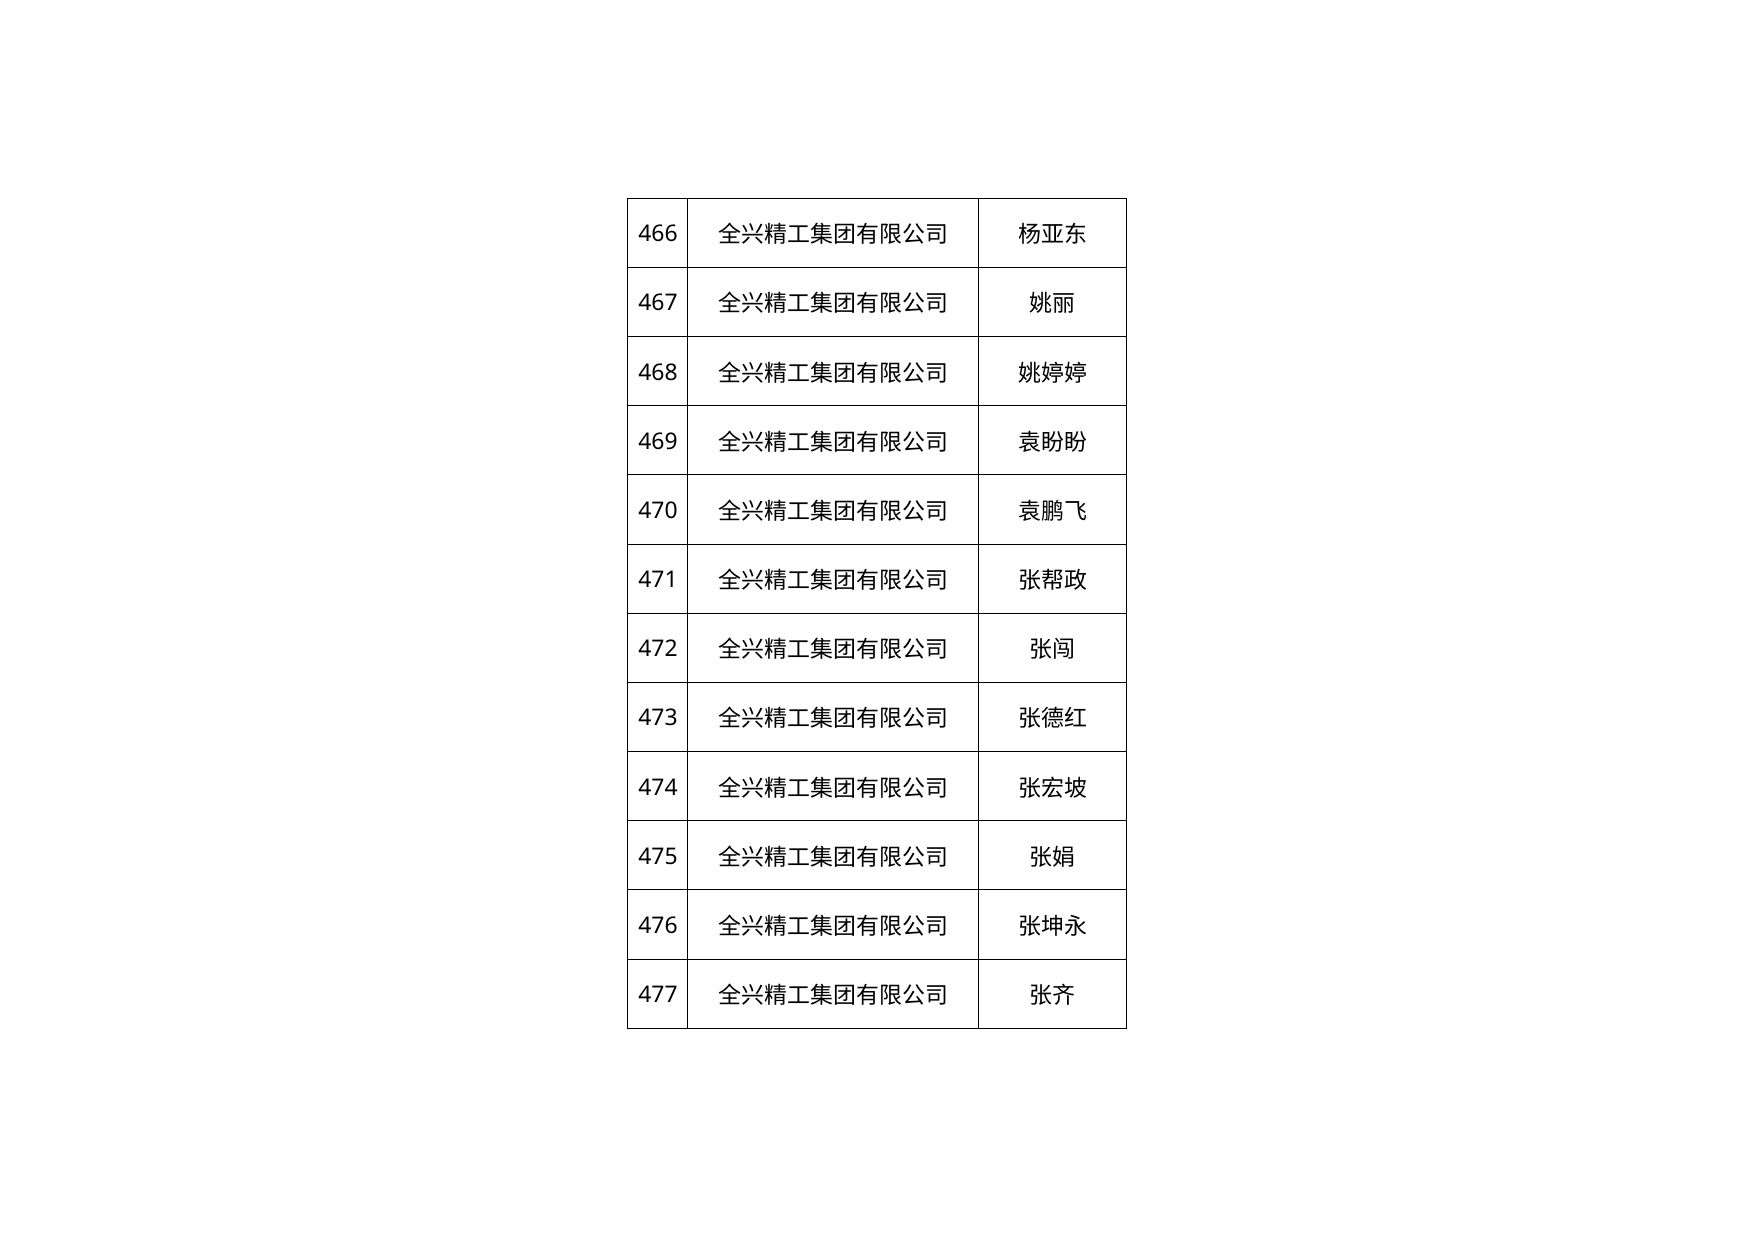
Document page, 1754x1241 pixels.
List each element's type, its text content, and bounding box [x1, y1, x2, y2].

table_cell 袁鹏飞 [979, 475, 1126, 543]
table_cell 477 [628, 960, 687, 1028]
table_cell 470 [628, 475, 687, 543]
table_cell 全兴精工集团有限公司 [688, 614, 978, 682]
table_cell 468 [628, 337, 687, 405]
table_cell 474 [628, 752, 687, 820]
table_cell 469 [628, 406, 687, 474]
table_cell 全兴精工集团有限公司 [688, 683, 978, 751]
table_cell 467 [628, 268, 687, 336]
table_cell 全兴精工集团有限公司 [688, 890, 978, 958]
table_cell 全兴精工集团有限公司 [688, 821, 978, 889]
table_cell 全兴精工集团有限公司 [688, 268, 978, 336]
table_cell 姚丽 [979, 268, 1126, 336]
table_cell 全兴精工集团有限公司 [688, 199, 978, 267]
table_cell 张闯 [979, 614, 1126, 682]
table_cell 袁盼盼 [979, 406, 1126, 474]
table_cell 张齐 [979, 960, 1126, 1028]
table_cell 张宏坡 [979, 752, 1126, 820]
table_cell 张娟 [979, 821, 1126, 889]
table_cell 472 [628, 614, 687, 682]
table_cell 466 [628, 199, 687, 267]
table_cell 全兴精工集团有限公司 [688, 475, 978, 543]
table_cell 全兴精工集团有限公司 [688, 545, 978, 613]
table_cell 全兴精工集团有限公司 [688, 406, 978, 474]
table_cell 张坤永 [979, 890, 1126, 958]
table_cell 475 [628, 821, 687, 889]
table_cell 全兴精工集团有限公司 [688, 337, 978, 405]
table_cell 张帮政 [979, 545, 1126, 613]
table_cell 全兴精工集团有限公司 [688, 960, 978, 1028]
table_cell 张德红 [979, 683, 1126, 751]
table_cell 473 [628, 683, 687, 751]
table_cell 杨亚东 [979, 199, 1126, 267]
table_cell 471 [628, 545, 687, 613]
table_cell 姚婷婷 [979, 337, 1126, 405]
table_cell 476 [628, 890, 687, 958]
table_cell 全兴精工集团有限公司 [688, 752, 978, 820]
